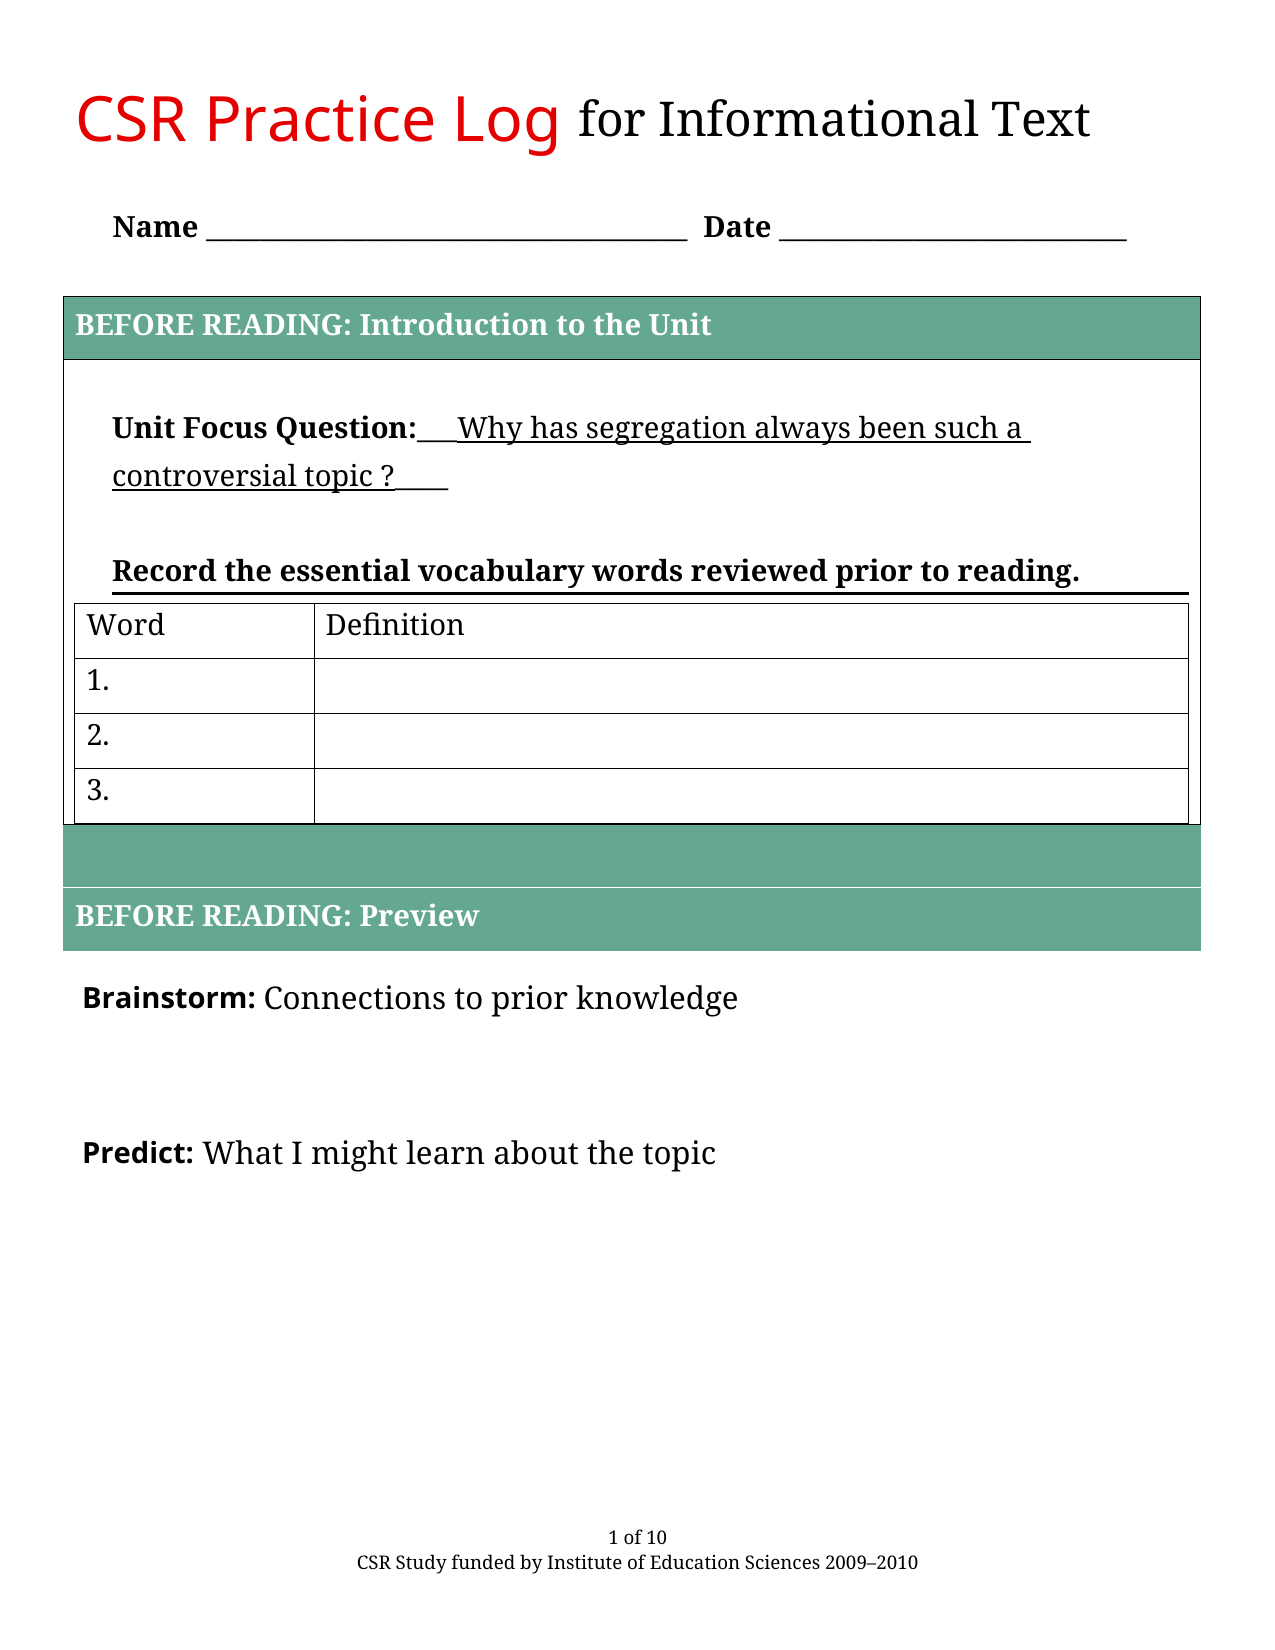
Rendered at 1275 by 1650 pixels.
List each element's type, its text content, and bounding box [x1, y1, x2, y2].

table_cell BEFORE READING: Preview [63, 888, 1201, 951]
table_cell Brainstorm: Connections to prior knowledge Predict: What I might learn about the topic [63, 951, 1201, 1396]
table_cell [63, 825, 1201, 887]
table_header BEFORE READING: Introduction to the Unit [64, 297, 1200, 359]
table_cell Unit Focus Question:___Why has segregation always been such a controversial topic ?____ Record the essential vocabulary words reviewed prior to reading. [64, 360, 1200, 824]
title Name ____________________________________ Date __________________________ [112, 206, 1200, 246]
title CSR Practice Log for Informational Text [75, 75, 1200, 160]
